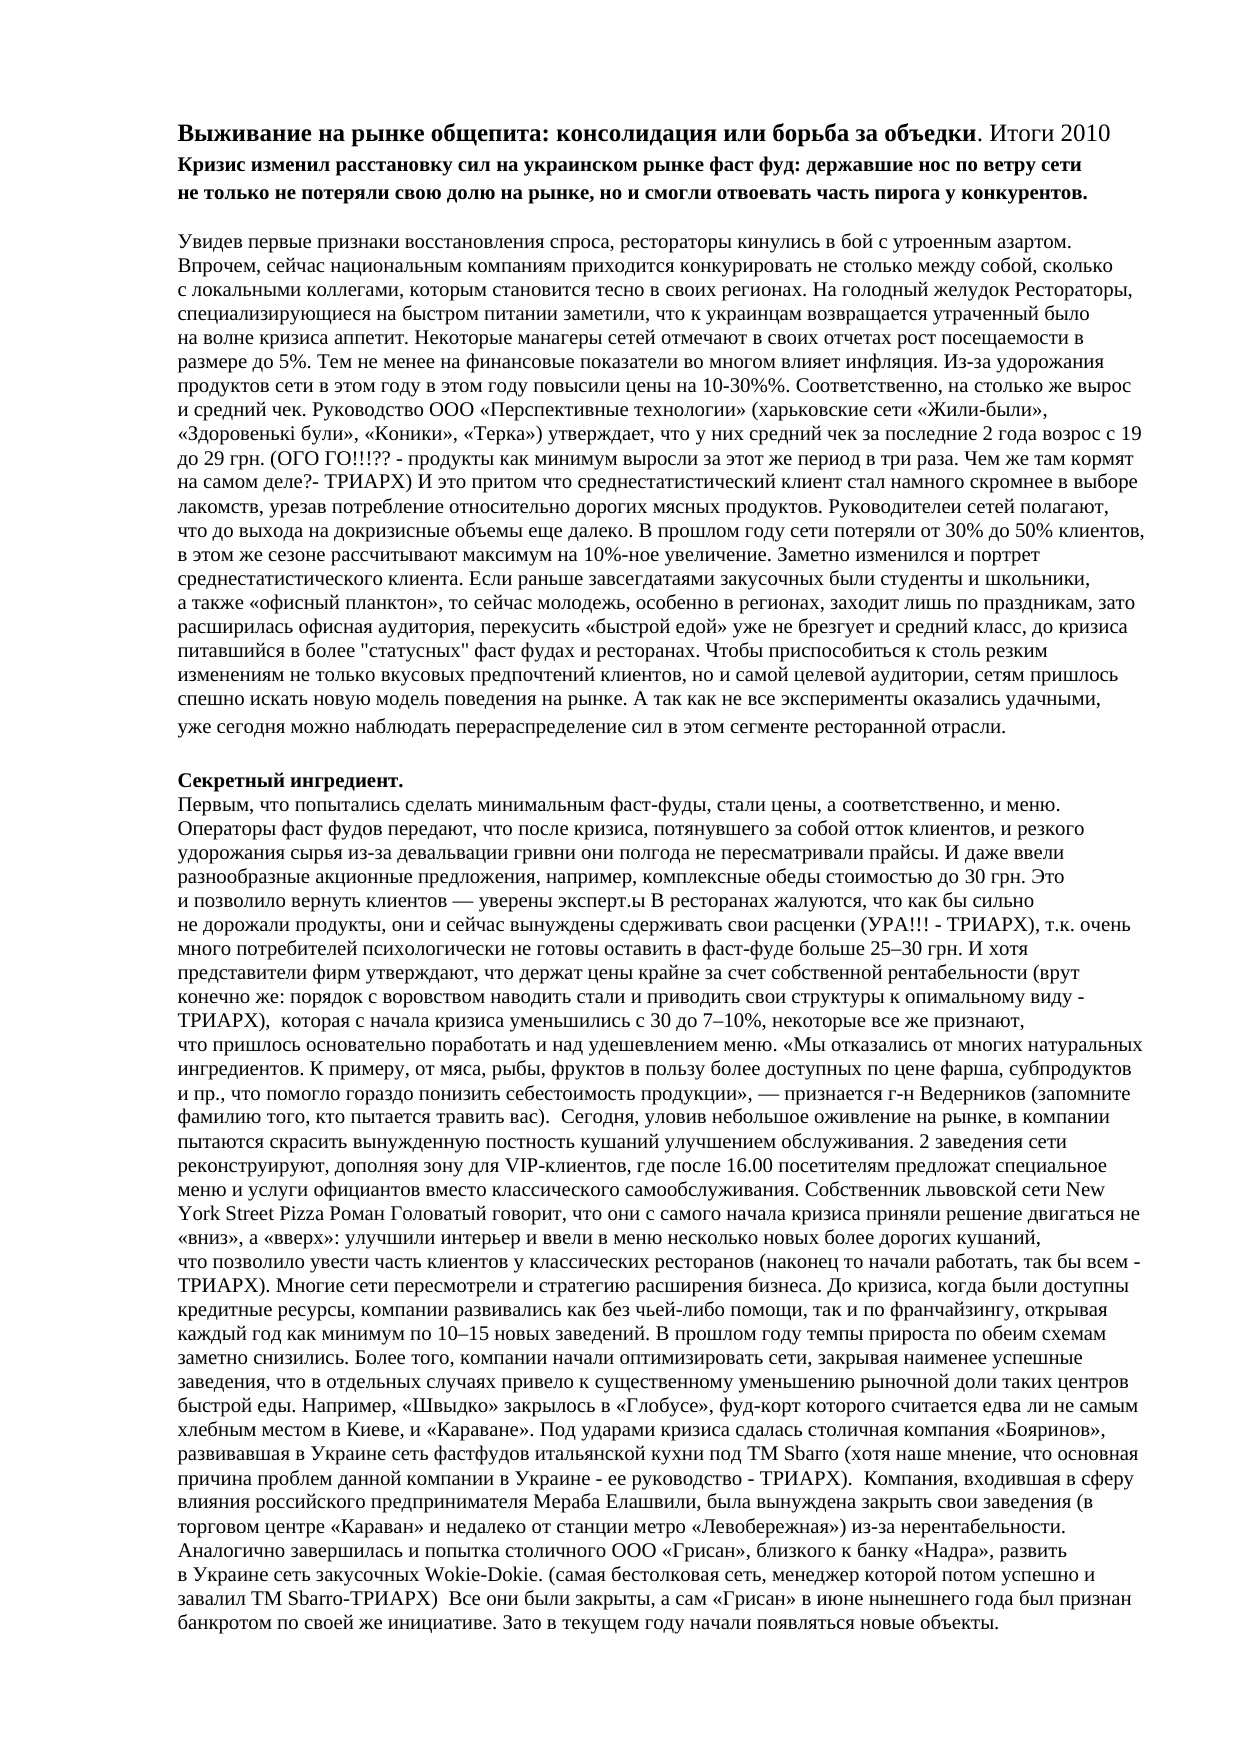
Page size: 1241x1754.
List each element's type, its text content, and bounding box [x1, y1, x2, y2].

text Кризис изменил расстановку сил на украинском рынке фаст фуд: державшие нос по ветру сети не только не потеряли свою долю на рынке, но и смогли отвоевать часть пирога у конкурентов. [177, 152, 1152, 205]
text Выживание на рынке общепита: консолидация или борьба за объедки. Итоги 2010 [177, 118, 1152, 147]
text Секретный ингредиент. [177, 768, 1152, 792]
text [177, 792, 1152, 1634]
text Увидев первые признаки восстановления спроса, рестораторы кинулись в бой с утроенным азартом. Впрочем, сейчас национальным компаниям приходится конкурировать не столько между собой, сколько с локальными коллегами, которым становится тесно в своих регионах. На голодный желудок Рестораторы, специализирующиеся на быстром питании заметили, что к украинцам возвращается утраченный было на волне кризиса аппетит. Некоторые манагеры сетей отмечают в своих отчетах рост посещаемости в размере до 5%. Тем не менее на финансовые показатели во многом влияет инфляция. Из-за удорожания продуктов сети в этом году в этом году повысили цены на 10-30%%. Соответственно, на столько же вырос и средний чек. Руководство ООО «Перспективные технологии» (харьковские сети «Жили-были», «Здоровенькі були», «Коники», «Терка») утверждает, что у них средний чек за последние 2 года возрос с 19 до 29 грн. (ОГО ГО!!!?? - продукты как минимум выросли за этот же период в три раза. Чем же там кормят на самом деле?- ТРИАРХ) И это притом что среднестатистический клиент стал намного скромнее в выборе лакомств, урезав потребление относительно дорогих мясных продуктов. Руководителеи сетей полагают, что до выхода на докризисные объемы еще далеко. В прошлом году сети потеряли от 30% до 50% клиентов, в этом же сезоне рассчитывают максимум на 10%-ное увеличение. Заметно изменился и портрет среднестатистического клиента. Если раньше завсегдатаями закусочных были студенты и школьники, а также «офисный планктон», то сейчас молодежь, особенно в регионах, заходит лишь по праздникам, зато расширилась офисная аудитория, перекусить «быстрой едой» уже не брезгует и средний класс, до кризиса питавшийся в более "статусных" фаст фудах и ресторанах. Чтобы приспособиться к столь резким изменениям не только вкусовых предпочтений клиентов, но и самой целевой аудитории, сетям пришлось спешно искать новую модель поведения на рынке. А так как не все эксперименты оказались удачными, уже сегодня можно наблюдать перераспределение сил в этом сегменте ресторанной отрасли. [177, 229, 1152, 739]
